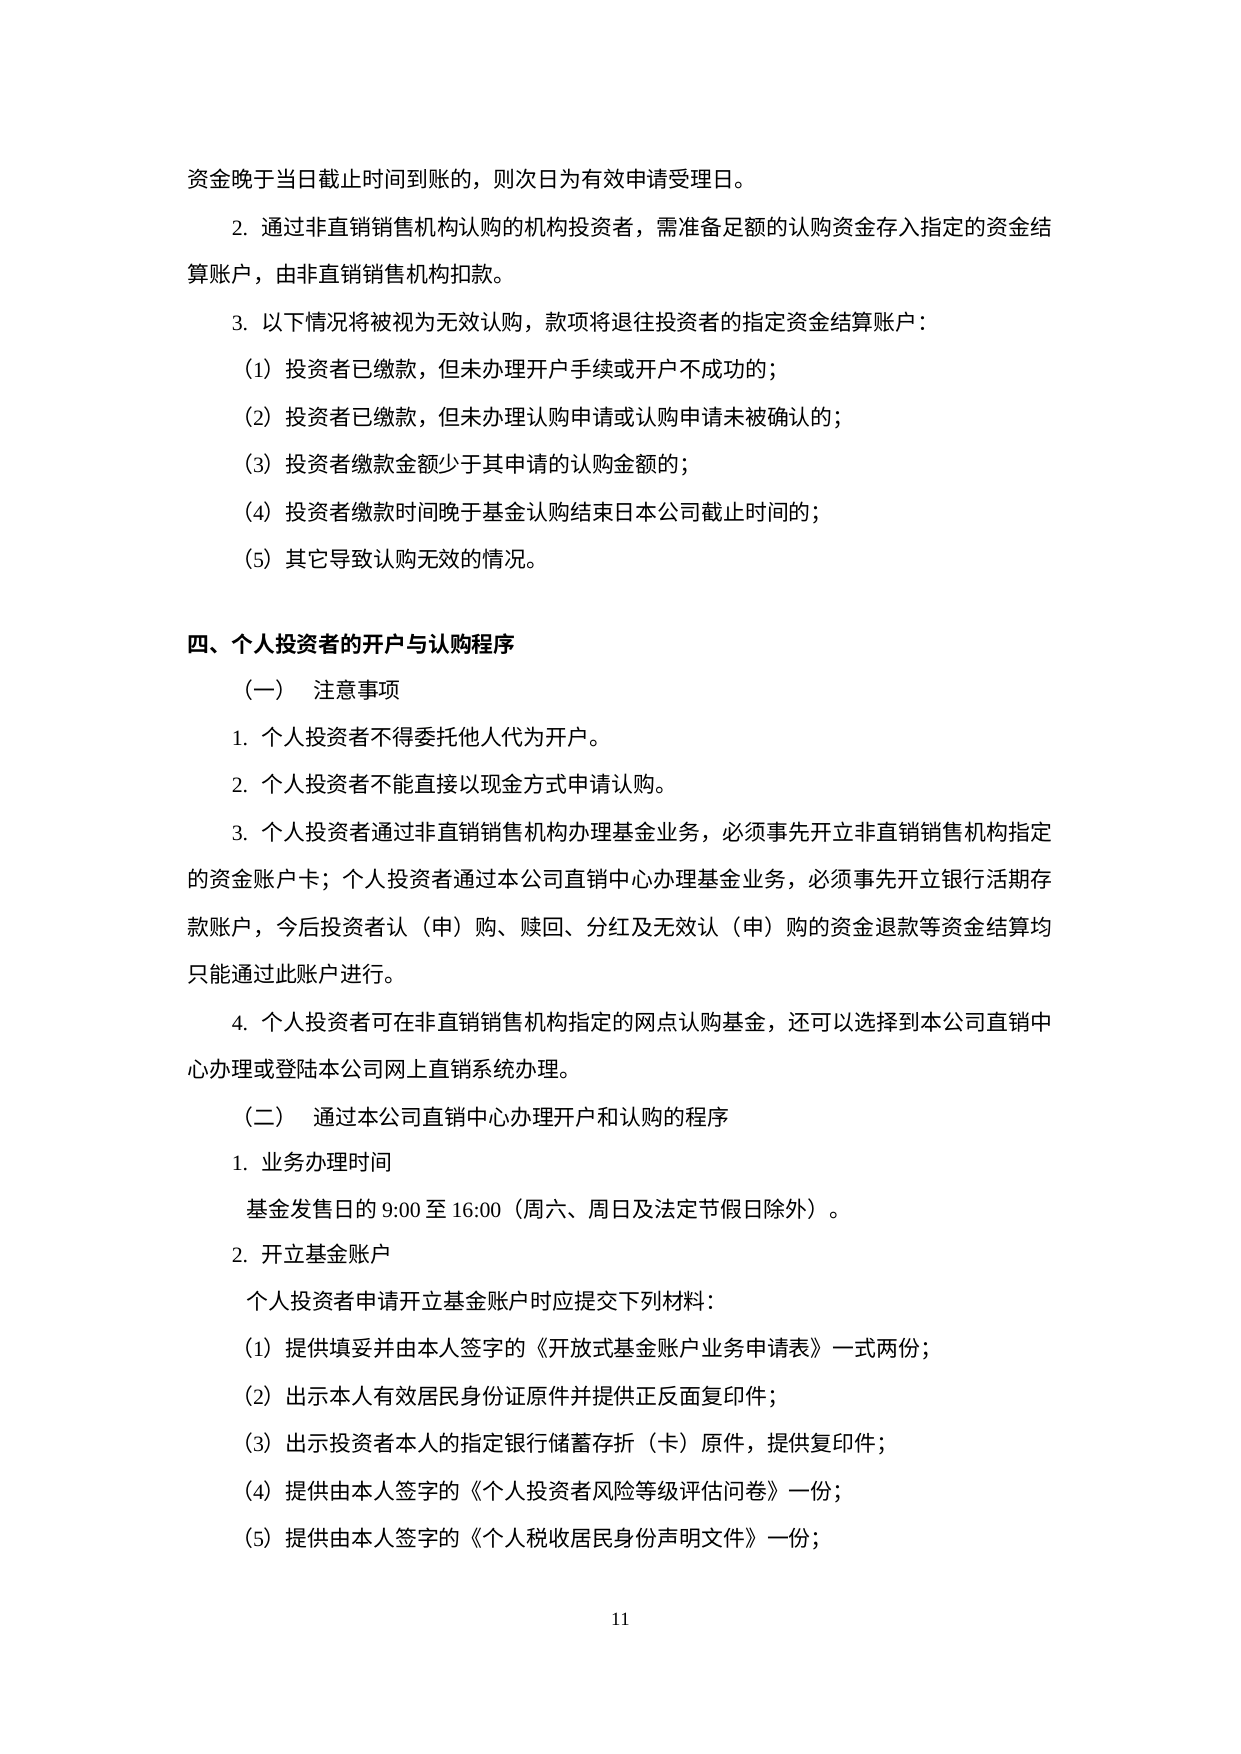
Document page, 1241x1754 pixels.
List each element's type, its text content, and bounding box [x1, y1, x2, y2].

text （3）出示投资者本人的指定银行储蓄存折（卡）原件，提供复印件； [187, 1426, 1053, 1458]
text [187, 162, 1053, 194]
list 个人投资者可在非直销销售机构指定的网点认购基金，还可以选择到本公司直销中心办理或登陆本公司网上直销系统办理。 [187, 1004, 1053, 1084]
list 个人投资者不得委托他人代为开户。 [187, 719, 1053, 751]
list 开立基金账户 [187, 1239, 1053, 1269]
text （2）出示本人有效居民身份证原件并提供正反面复印件； [187, 1379, 1053, 1411]
text （2）投资者已缴款，但未办理认购申请或认购申请未被确认的； [187, 399, 1053, 431]
list 通过本公司直销中心办理开户和认购的程序 [187, 1099, 1053, 1131]
text 个人投资者申请开立基金账户时应提交下列材料： [246, 1284, 1053, 1316]
text （1）投资者已缴款，但未办理开户手续或开户不成功的； [187, 352, 1053, 384]
list 业务办理时间 [187, 1147, 1053, 1177]
text （5）提供由本人签字的《个人税收居民身份声明文件》一份； [187, 1521, 1053, 1553]
list 以下情况将被视为无效认购，款项将退往投资者的指定资金结算账户： [187, 304, 1053, 336]
text （5）其它导致认购无效的情况。 [187, 542, 1053, 574]
text 四、个人投资者的开户与认购程序 [187, 627, 1053, 659]
list 个人投资者不能直接以现金方式申请认购。 [187, 767, 1053, 799]
text 基金发售日的9:00至16:00（周六、周日及法定节假日除外）。 [246, 1192, 1053, 1223]
text （4）提供由本人签字的《个人投资者风险等级评估问卷》一份； [187, 1474, 1053, 1506]
list 通过非直销销售机构认购的机构投资者，需准备足额的认购资金存入指定的资金结算账户，由非直销销售机构扣款。 [187, 209, 1053, 289]
text （3）投资者缴款金额少于其申请的认购金额的； [187, 447, 1053, 479]
list 个人投资者通过非直销销售机构办理基金业务，必须事先开立非直销销售机构指定的资金账户卡；个人投资者通过本公司直销中心办理基金业务，必须事先开立银行活期存款账户，今后投资者认（申）购、赎回、分红及无效认（申）购的资金退款等资金结算均只能通过此账户进行。 [187, 814, 1053, 989]
text （4）投资者缴款时间晚于基金认购结束日本公司截止时间的； [187, 494, 1053, 526]
text （1）提供填妥并由本人签字的《开放式基金账户业务申请表》一式两份； [187, 1331, 1053, 1363]
list 注意事项 [187, 675, 1053, 704]
